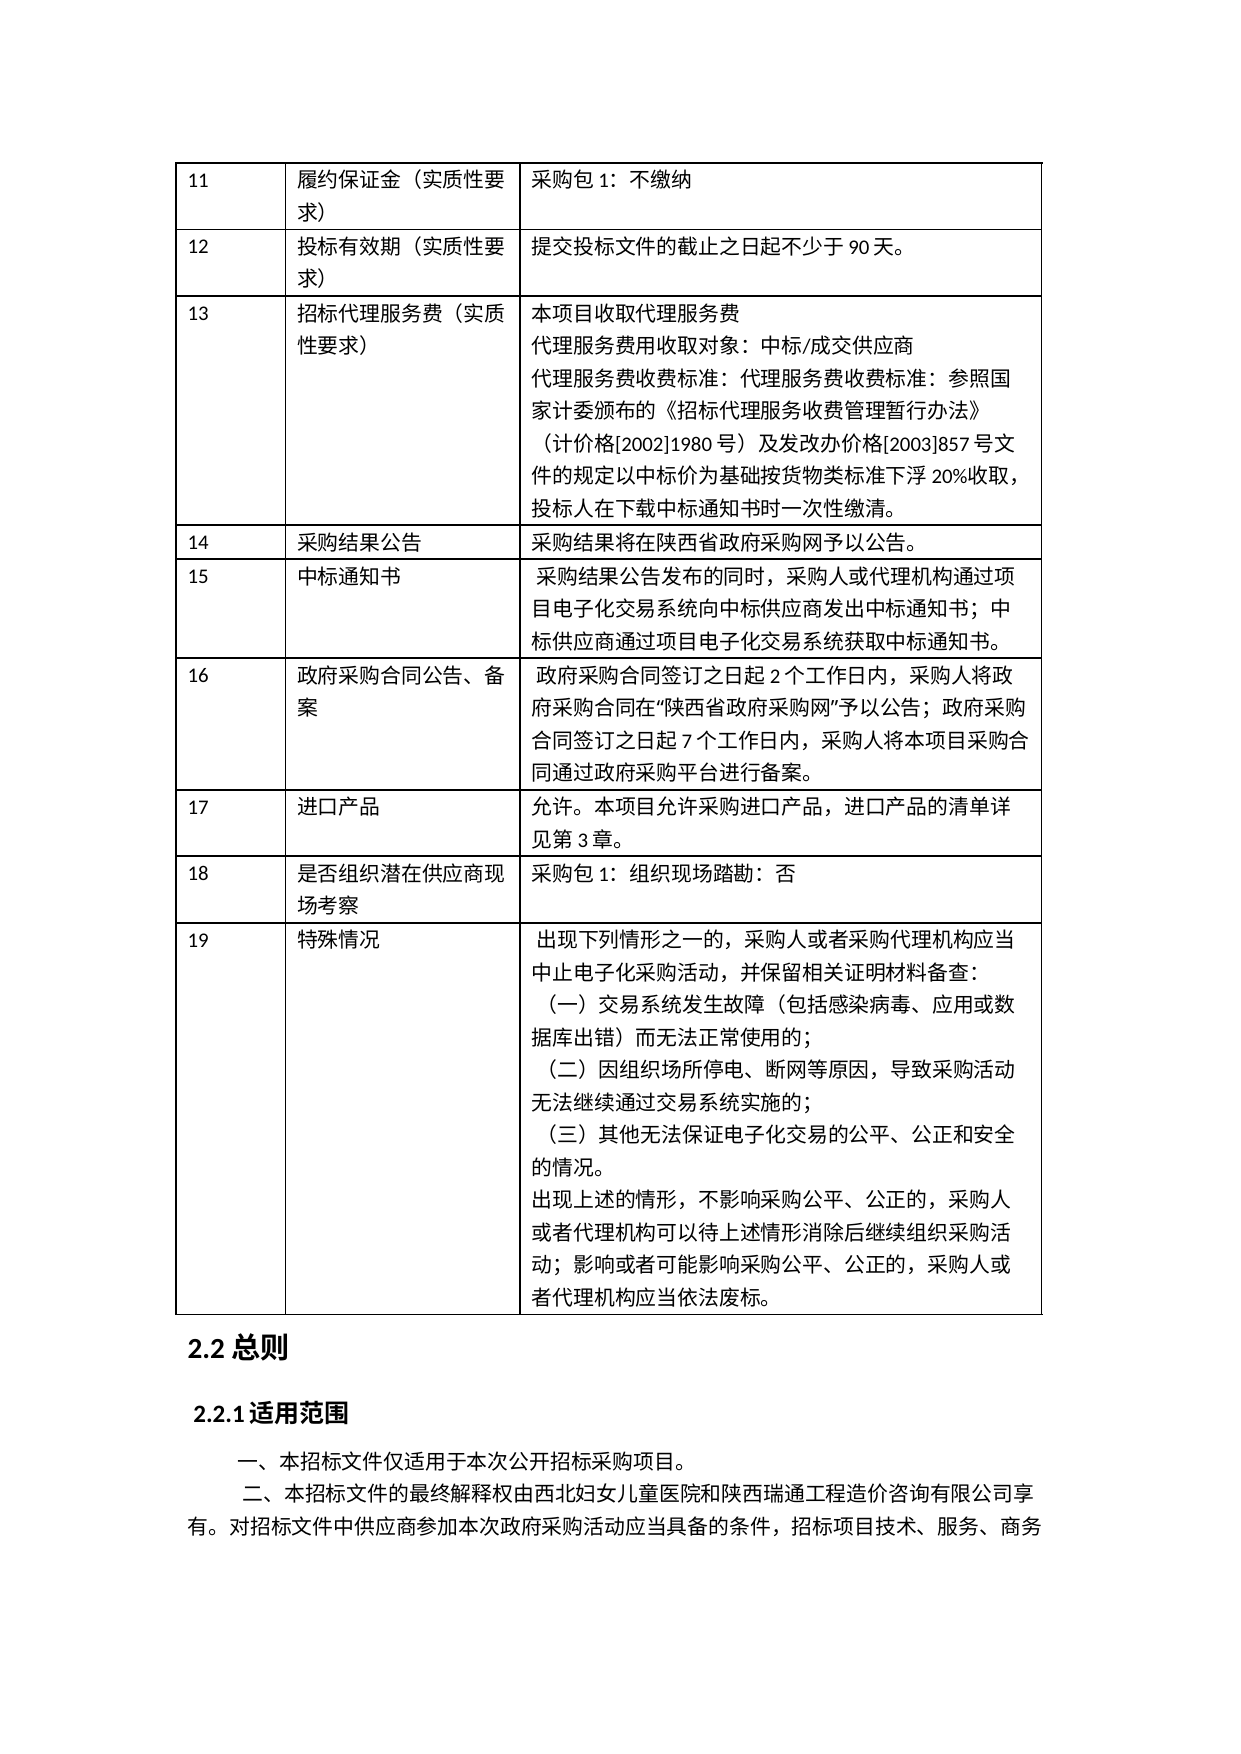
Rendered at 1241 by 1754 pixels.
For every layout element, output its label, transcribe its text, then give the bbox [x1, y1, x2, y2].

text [187, 1478, 1053, 1543]
table_cell 是否组织潜在供应商现场考察 [286, 857, 519, 922]
table_cell 17 [177, 791, 285, 855]
table_cell 19 [177, 924, 285, 1313]
table_cell 投标有效期（实质性要求） [286, 230, 519, 295]
table_cell 采购结果将在陕西省政府采购网予以公告。 [521, 526, 1041, 558]
table_cell 采购包1：不缴纳 [521, 164, 1041, 228]
table_cell 进口产品 [286, 791, 519, 855]
table_cell 中标通知书 [286, 560, 519, 657]
text 2.2.1适用范围 [187, 1380, 1053, 1445]
table_cell 履约保证金（实质性要求） [286, 164, 519, 228]
table_cell 本项目收取代理服务费 代理服务费用收取对象：中标/成交供应商 代理服务费收费标准：代理服务费收费标准：参照国家计委颁布的《招标代理服务收费管理暂行办法》（计价格[2002]1980号）及发改办价格[2003]857号文件的规定以中标价为基础按货物类标准下浮20%收取，投标人在下载中标通知书时一次性缴清。 [521, 297, 1041, 524]
text 2.2总则 [187, 1315, 1053, 1380]
table_cell 政府采购合同签订之日起2个工作日内，采购人将政府采购合同在“陕西省政府采购网”予以公告；政府采购合同签订之日起7个工作日内，采购人将本项目采购合同通过政府采购平台进行备案。 [521, 659, 1041, 789]
table_cell 出现下列情形之一的，采购人或者采购代理机构应当中止电子化采购活动，并保留相关证明材料备查： （一）交易系统发生故障（包括感染病毒、应用或数据库出错）而无法正常使用的； （二）因组织场所停电、断网等原因，导致采购活动无法继续通过交易系统实施的； （三）其他无法保证电子化交易的公平、公正和安全的情况。 出现上述的情形，不影响采购公平、公正的，采购人或者代理机构可以待上述情形消除后继续组织采购活动；影响或者可能影响采购公平、公正的，采购人或者代理机构应当依法废标。 [521, 924, 1041, 1313]
table_cell 采购包1：组织现场踏勘：否 [521, 857, 1041, 922]
table_cell 14 [177, 526, 285, 558]
table_cell 11 [177, 164, 285, 228]
table_cell 16 [177, 659, 285, 789]
table_cell 18 [177, 857, 285, 922]
table_cell 12 [177, 230, 285, 295]
table_cell 提交投标文件的截止之日起不少于90天。 [521, 230, 1041, 295]
table_cell 允许。本项目允许采购进口产品，进口产品的清单详见第3章。 [521, 791, 1041, 855]
table_cell 采购结果公告发布的同时，采购人或代理机构通过项目电子化交易系统向中标供应商发出中标通知书；中标供应商通过项目电子化交易系统获取中标通知书。 [521, 560, 1041, 657]
table_cell 政府采购合同公告、备案 [286, 659, 519, 789]
table_cell 招标代理服务费（实质性要求） [286, 297, 519, 524]
text 一、本招标文件仅适用于本次公开招标采购项目。 [187, 1445, 1053, 1478]
table_cell 15 [177, 560, 285, 657]
table_cell 采购结果公告 [286, 526, 519, 558]
table_cell 特殊情况 [286, 924, 519, 1313]
table_cell 13 [177, 297, 285, 524]
